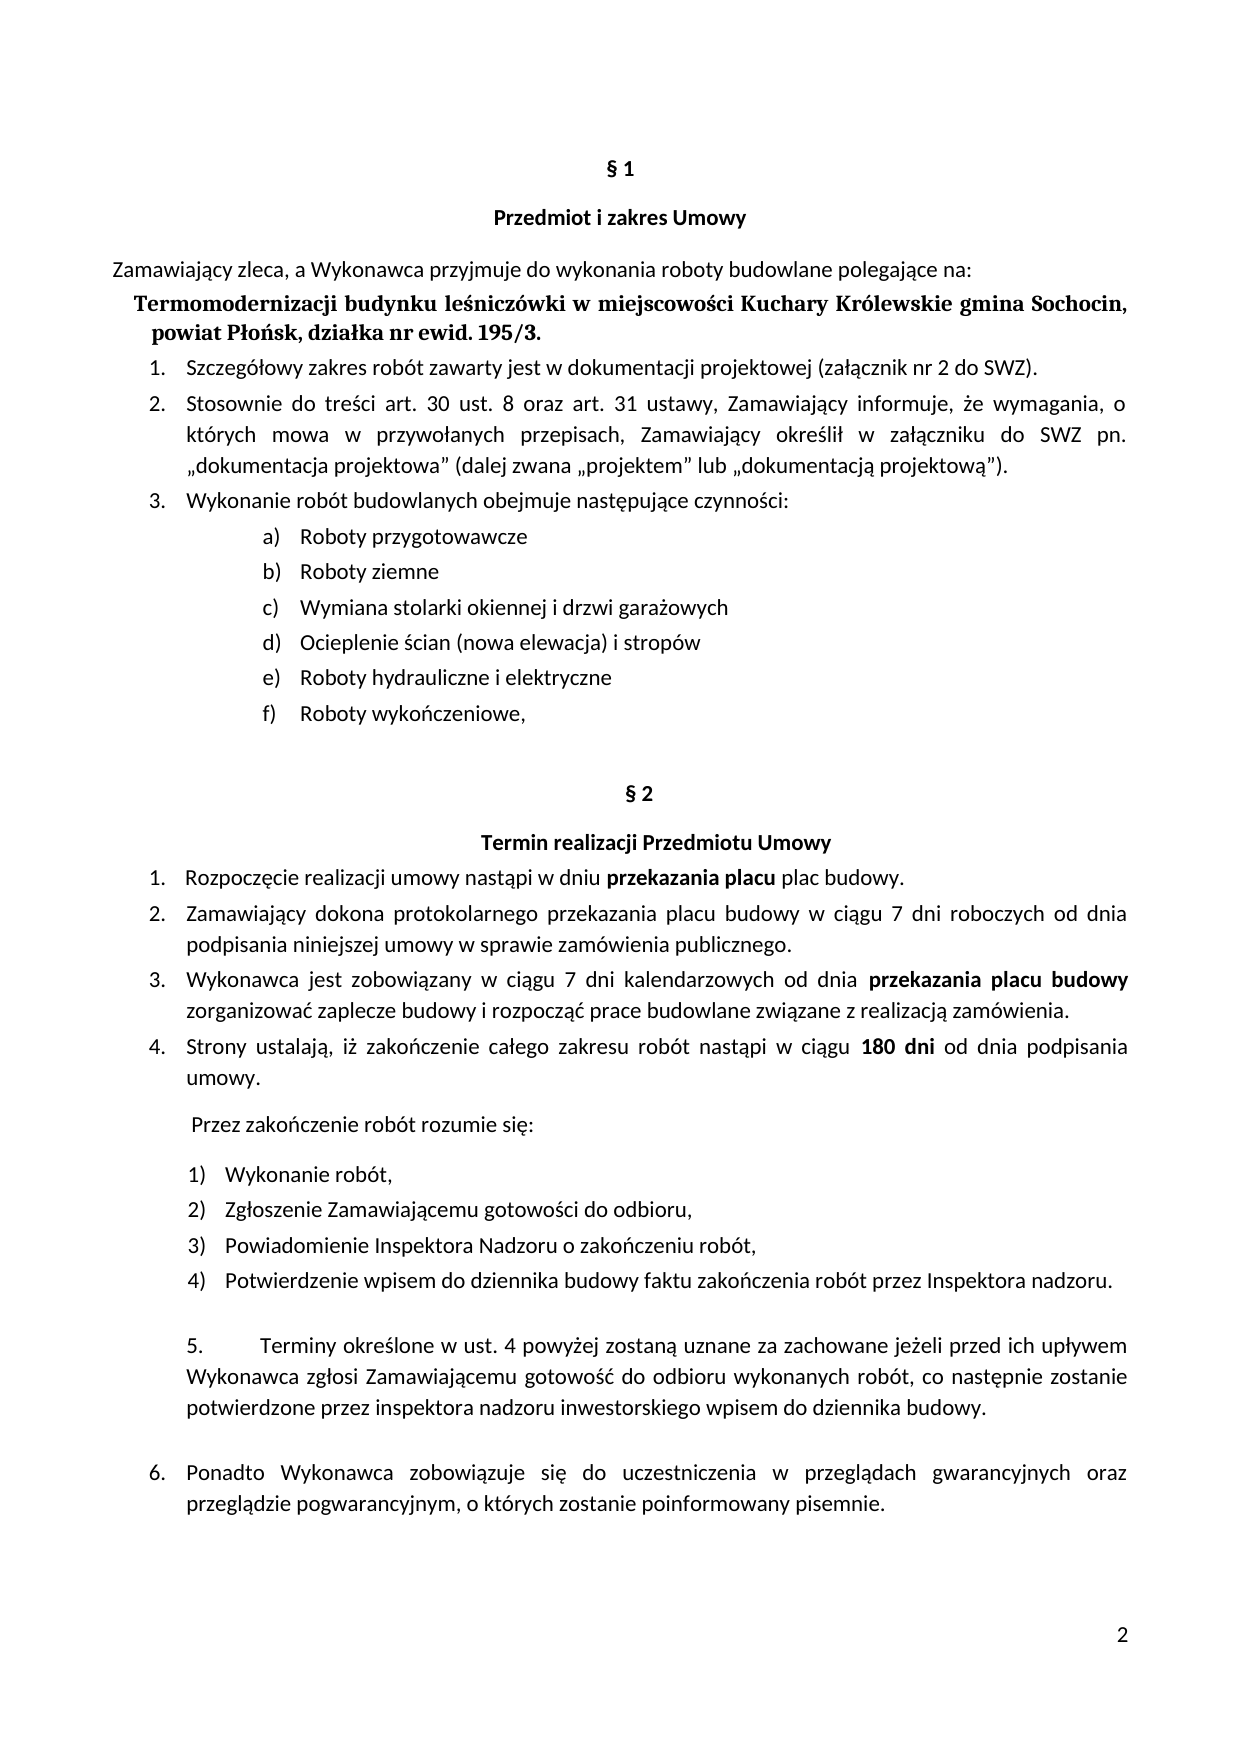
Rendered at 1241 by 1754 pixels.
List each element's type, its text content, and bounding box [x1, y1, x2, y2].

list Roboty hydrauliczne i elektryczne [262, 663, 1128, 692]
list Stosownie do treści art. 30 ust. 8 oraz art. 31 ustawy, Zamawiający informuje, że wymagania, o których mowa w przywołanych przepisach, Zamawiający określił w załączniku do SWZ pn. „dokumentacja projektowa” (dalej zwana „projektem” lub „dokumentacją projektową”). [148, 389, 1128, 479]
text Przez zakończenie robót rozumie się: [148, 1110, 1128, 1138]
list Terminy określone w ust. 4 powyżej zostaną uznane za zachowane jeżeli przed ich upływem Wykonawca zgłosi Zamawiającemu gotowość do odbioru wykonanych robót, co następnie zostanie potwierdzone przez inspektora nadzoru inwestorskiego wpisem do dziennika budowy. [186, 1331, 1128, 1421]
text § 2 [187, 779, 1091, 807]
text § 1 [187, 154, 1053, 182]
list Roboty wykończeniowe, [262, 699, 1128, 727]
list Zgłoszenie Zamawiającemu gotowości do odbioru, [187, 1196, 1128, 1223]
text 1. Rozpoczęcie realizacji umowy nastąpi w dniu przekazania placu plac budowy. [148, 863, 908, 891]
text Termin realizacji Przedmiotu Umowy [148, 828, 908, 856]
text Termomodernizacji budynku leśniczówki w miejscowości Kuchary Królewskie gmina Sochocin, powiat Płońsk, działka nr ewid. 195/3. [112, 291, 1128, 346]
list Roboty przygotowawcze [262, 522, 1128, 550]
list Szczegółowy zakres robót zawarty jest w dokumentacji projektowej (załącznik nr 2 do SWZ). [148, 353, 1128, 382]
list Potwierdzenie wpisem do dziennika budowy faktu zakończenia robót przez Inspektora nadzoru. [187, 1266, 1128, 1294]
list Powiadomienie Inspektora Nadzoru o zakończeniu robót, [187, 1231, 1128, 1259]
list Strony ustalają, iż zakończenie całego zakresu robót nastąpi w ciągu 180 dni od dnia podpisania umowy. [148, 1032, 1128, 1091]
list Wykonanie robót budowlanych obejmuje następujące czynności: [148, 486, 1128, 514]
text Zamawiający zleca, a Wykonawca przyjmuje do wykonania roboty budowlane polegające na: [112, 255, 1128, 283]
list Wykonawca jest zobowiązany w ciągu 7 dni kalendarzowych od dnia przekazania placu budowy zorganizować zaplecze budowy i rozpocząć prace budowlane związane z realizacją zamówienia. [148, 965, 1128, 1024]
list Ponadto Wykonawca zobowiązuje się do uczestniczenia w przeglądach gwarancyjnych oraz przeglądzie pogwarancyjnym, o których zostanie poinformowany pisemnie. [148, 1458, 1128, 1517]
list Zamawiający dokona protokolarnego przekazania placu budowy w ciągu 7 dni roboczych od dnia podpisania niniejszej umowy w sprawie zamówienia publicznego. [148, 899, 1128, 958]
list Wykonanie robót, [187, 1160, 1128, 1188]
list Roboty ziemne [262, 557, 1128, 585]
text Przedmiot i zakres Umowy [187, 203, 1053, 231]
list Wymiana stolarki okiennej i drzwi garażowych [262, 593, 1128, 621]
list Ocieplenie ścian (nowa elewacja) i stropów [262, 628, 1128, 656]
